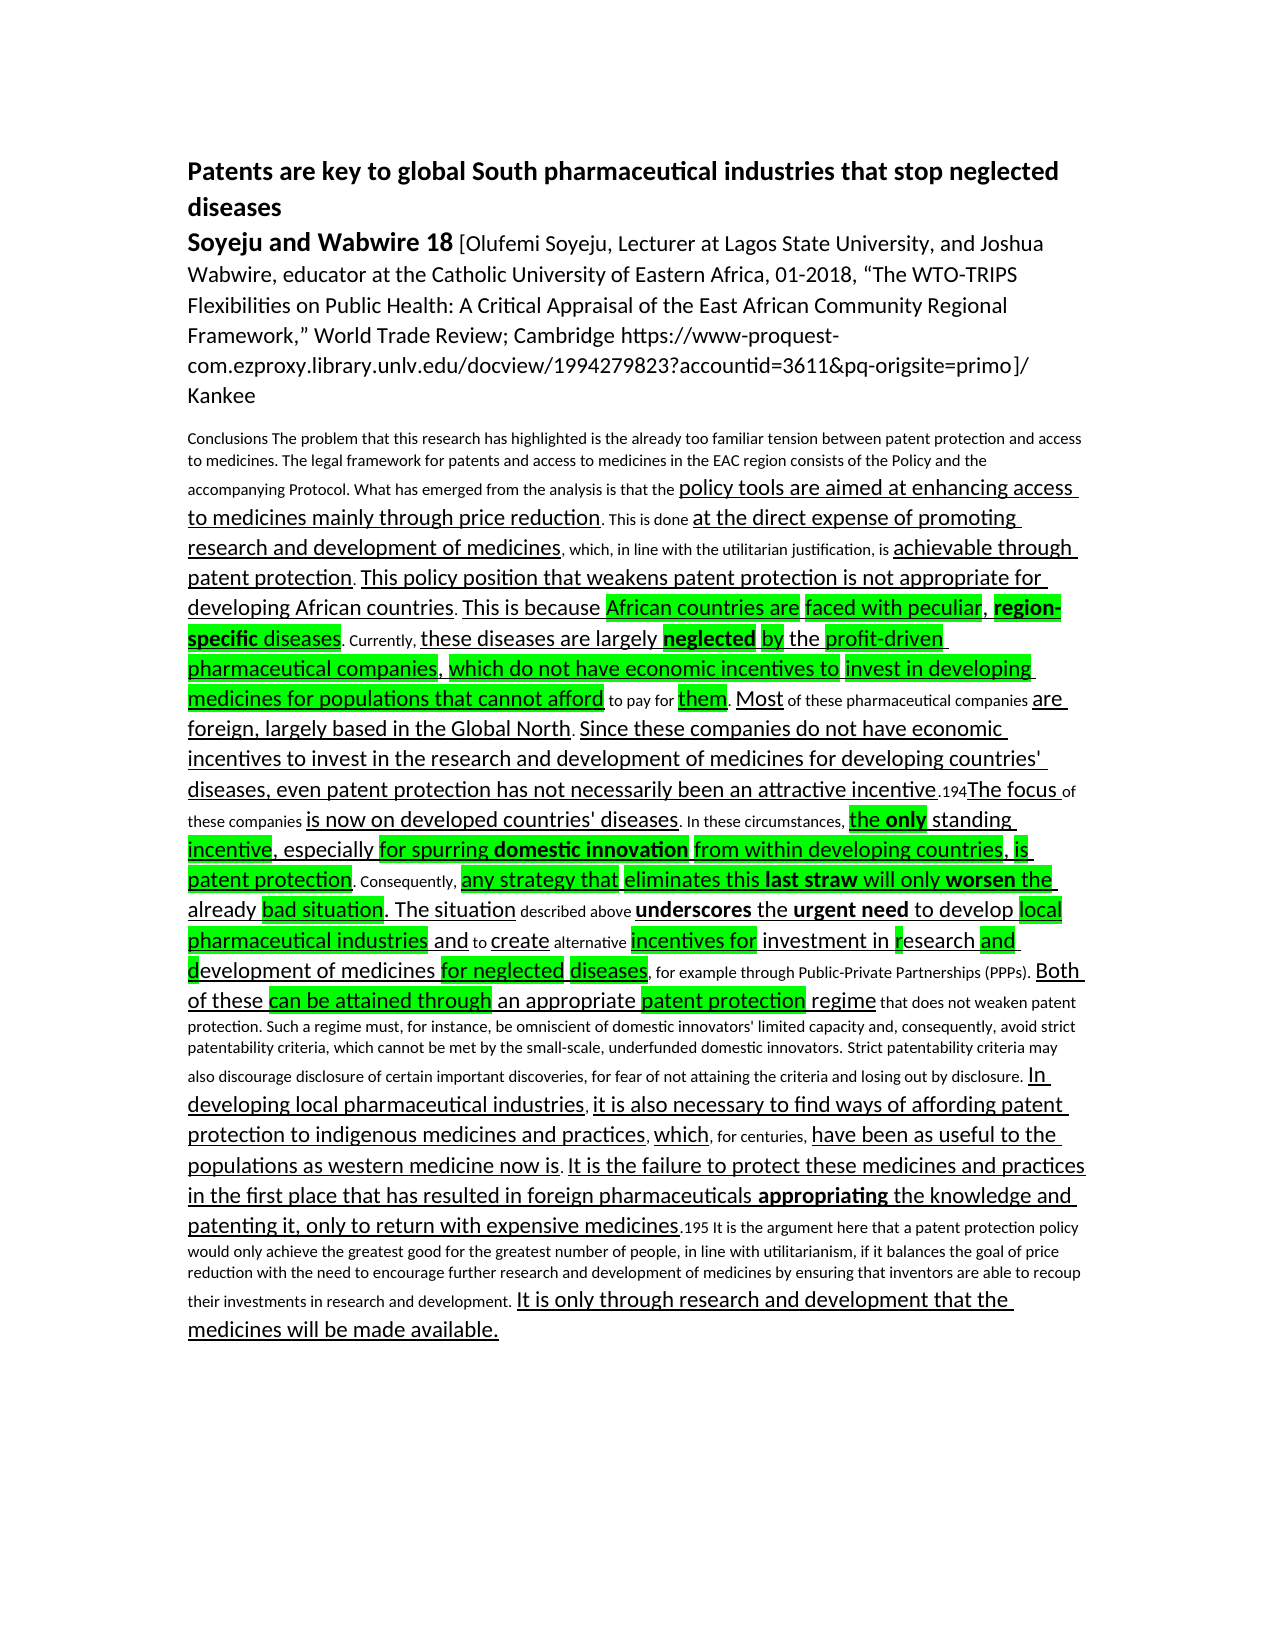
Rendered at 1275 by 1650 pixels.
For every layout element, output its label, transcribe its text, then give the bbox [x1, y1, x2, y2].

subtitle Patents are key to global South pharmaceutical industries that stop neglected diseases [187, 154, 1087, 223]
text Soyeju and Wabwire 18 [Olufemi Soyeju, Lecturer at Lagos State University, and Joshua Wabwire, educator at the Catholic University of Eastern Africa, 01-2018, “The WTO-TRIPS Flexibilities on Public Health: A Critical Appraisal of the East African Community Regional Framework,” World Trade Review; Cambridge https://www-proquest-com.ezproxy.library.unlv.edu/docview/1994279823?accountid=3611&pq-origsite=primo]/Kankee [187, 225, 1087, 409]
text Conclusions The problem that this research has highlighted is the already too familiar tension between patent protection and access to medicines. The legal framework for patents and access to medicines in the EAC region consists of the Policy and the accompanying Protocol. What has emerged from the analysis is that the policy tools are aimed at enhancing access to medicines mainly through price reduction. This is done at the direct expense of promoting research and development of medicines, which, in line with the utilitarian justification, is achievable through patent protection. This policy position that weakens patent protection is not appropriate for developing African countries. This is because African countries are faced with peculiar, region-specific diseases. Currently, these diseases are largely neglected by the profit-driven pharmaceutical companies, which do not have economic incentives to invest in developing medicines for populations that cannot afford to pay for them. Most of these pharmaceutical companies are foreign, largely based in the Global North. Since these companies do not have economic incentives to invest in the research and development of medicines for developing countries' diseases, even patent protection has not necessarily been an attractive incentive.194The focus of these companies is now on developed countries' diseases. In these circumstances, the only standing incentive, especially for spurring domestic innovation from within developing countries, is patent protection. Consequently, any strategy that eliminates this last straw will only worsen the already bad situation. The situation described above underscores the urgent need to develop local pharmaceutical industries and to create alternative incentives for investment in research and development of medicines for neglected diseases, for example through Public-Private Partnerships (PPPs). Both of these can be attained through an appropriate patent protection regime that does not weaken patent protection. Such a regime must, for instance, be omniscient of domestic innovators' limited capacity and, consequently, avoid strict patentability criteria, which cannot be met by the small-scale, underfunded domestic innovators. Strict patentability criteria may also discourage disclosure of certain important discoveries, for fear of not attaining the criteria and losing out by disclosure. In developing local pharmaceutical industries, it is also necessary to find ways of affording patent protection to indigenous medicines and practices, which, for centuries, have been as useful to the populations as western medicine now is. It is the failure to protect these medicines and practices in the first place that has resulted in foreign pharmaceuticals appropriating the knowledge and patenting it, only to return with expensive medicines.195 It is the argument here that a patent protection policy would only achieve the greatest good for the greatest number of people, in line with utilitarianism, if it balances the goal of price reduction with the need to encourage further research and development of medicines by ensuring that inventors are able to recoup their investments in research and development. It is only through research and development that the medicines will be made available. [187, 428, 1087, 1343]
